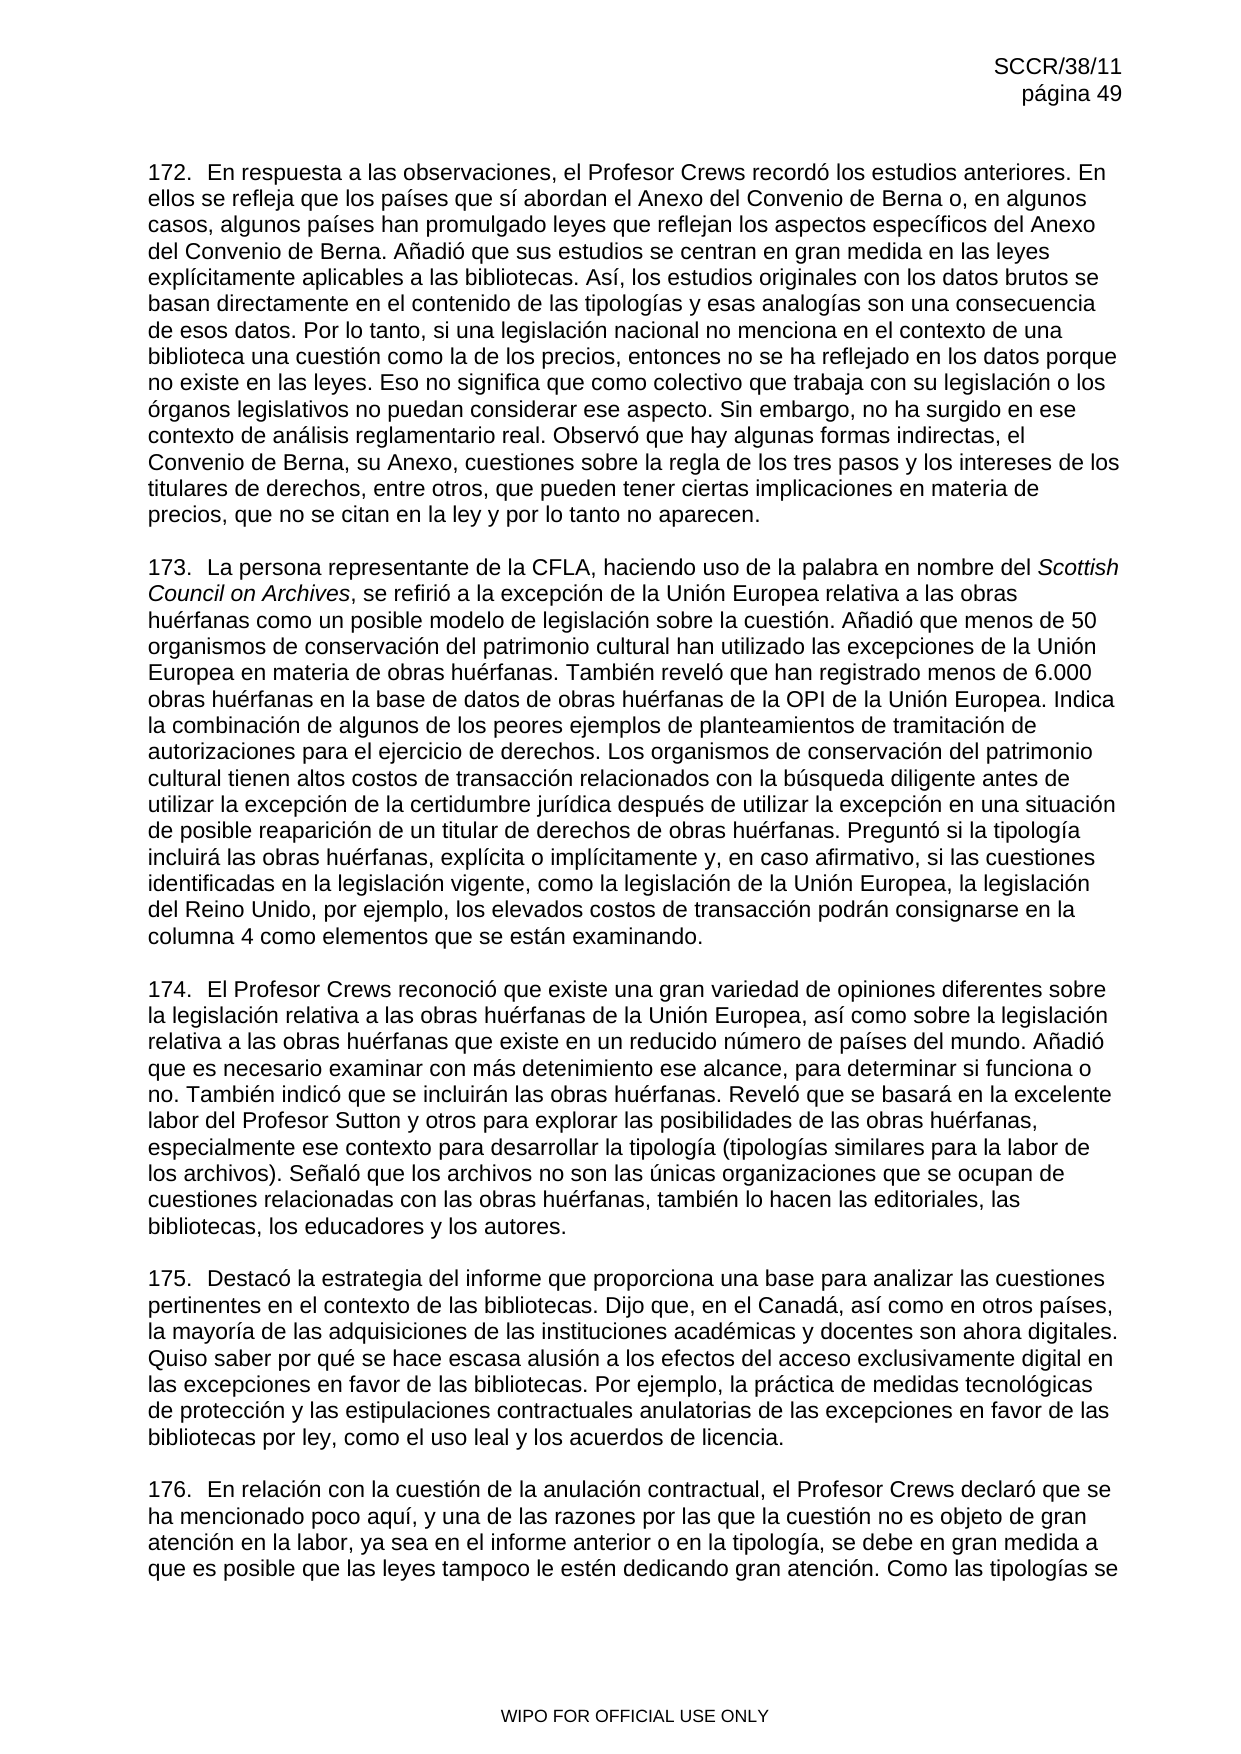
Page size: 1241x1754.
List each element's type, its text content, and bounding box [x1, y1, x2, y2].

list La persona representante de la CFLA, haciendo uso de la palabra en nombre del Scottish Council on Archives, se refirió a la excepción de la Unión Europea relativa a las obras huérfanas como un posible modelo de legislación sobre la cuestión. Añadió que menos de 50 organismos de conservación del patrimonio cultural han utilizado las excepciones de la Unión Europea en materia de obras huérfanas. También reveló que han registrado menos de 6.000 obras huérfanas en la base de datos de obras huérfanas de la OPI de la Unión Europea. Indica la combinación de algunos de los peores ejemplos de planteamientos de tramitación de autorizaciones para el ejercicio de derechos. Los organismos de conservación del patrimonio cultural tienen altos costos de transacción relacionados con la búsqueda diligente antes de utilizar la excepción de la certidumbre jurídica después de utilizar la excepción en una situación de posible reaparición de un titular de derechos de obras huérfanas. Preguntó si la tipología incluirá las obras huérfanas, explícita o implícitamente y, en caso afirmativo, si las cuestiones identificadas en la legislación vigente, como la legislación de la Unión Europea, la legislación del Reino Unido, por ejemplo, los elevados costos de transacción podrán consignarse en la columna 4 como elementos que se están examinando. [148, 554, 1122, 949]
list En respuesta a las observaciones, el Profesor Crews recordó los estudios anteriores. En ellos se refleja que los países que sí abordan el Anexo del Convenio de Berna o, en algunos casos, algunos países han promulgado leyes que reflejan los aspectos específicos del Anexo del Convenio de Berna. Añadió que sus estudios se centran en gran medida en las leyes explícitamente aplicables a las bibliotecas. Así, los estudios originales con los datos brutos se basan directamente en el contenido de las tipologías y esas analogías son una consecuencia de esos datos. Por lo tanto, si una legislación nacional no menciona en el contexto de una biblioteca una cuestión como la de los precios, entonces no se ha reflejado en los datos porque no existe en las leyes. Eso no significa que como colectivo que trabaja con su legislación o los órganos legislativos no puedan considerar ese aspecto. Sin embargo, no ha surgido en ese contexto de análisis reglamentario real. Observó que hay algunas formas indirectas, el Convenio de Berna, su Anexo, cuestiones sobre la regla de los tres pasos y los intereses de los titulares de derechos, entre otros, que pueden tener ciertas implicaciones en materia de precios, que no se citan en la ley y por lo tanto no aparecen. [148, 158, 1122, 527]
list Destacó la estrategia del informe que proporciona una base para analizar las cuestiones pertinentes en el contexto de las bibliotecas. Dijo que, en el Canadá, así como en otros países, la mayoría de las adquisiciones de las instituciones académicas y docentes son ahora digitales. Quiso saber por qué se hace escasa alusión a los efectos del acceso exclusivamente digital en las excepciones en favor de las bibliotecas. Por ejemplo, la práctica de medidas tecnológicas de protección y las estipulaciones contractuales anulatorias de las excepciones en favor de las bibliotecas por ley, como el uso leal y los acuerdos de licencia. [148, 1265, 1122, 1450]
list El Profesor Crews reconoció que existe una gran variedad de opiniones diferentes sobre la legislación relativa a las obras huérfanas de la Unión Europea, así como sobre la legislación relativa a las obras huérfanas que existe en un reducido número de países del mundo. Añadió que es necesario examinar con más detenimiento ese alcance, para determinar si funciona o no. También indicó que se incluirán las obras huérfanas. Reveló que se basará en la excelente labor del Profesor Sutton y otros para explorar las posibilidades de las obras huérfanas, especialmente ese contexto para desarrollar la tipología (tipologías similares para la labor de los archivos). Señaló que los archivos no son las únicas organizaciones que se ocupan de cuestiones relacionadas con las obras huérfanas, también lo hacen las editoriales, las bibliotecas, los educadores y los autores. [148, 976, 1122, 1239]
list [148, 1476, 1122, 1582]
